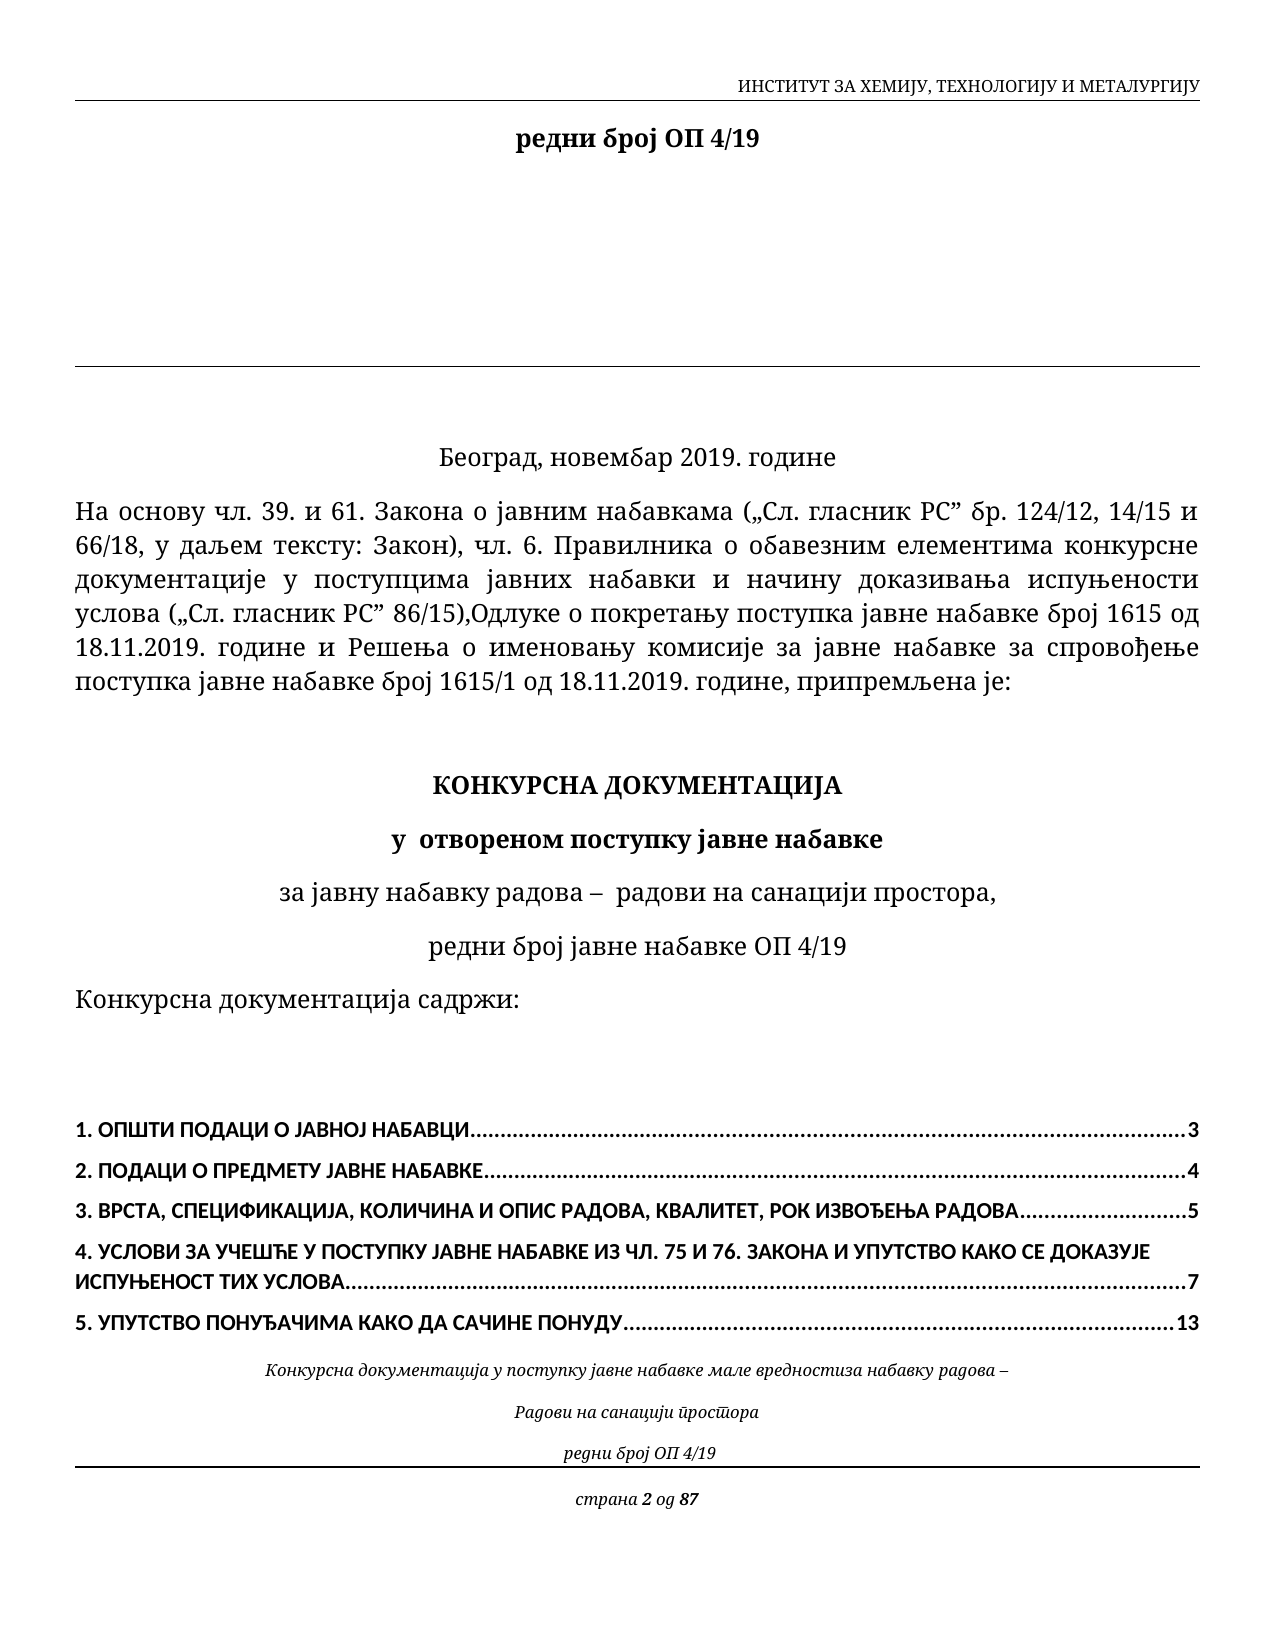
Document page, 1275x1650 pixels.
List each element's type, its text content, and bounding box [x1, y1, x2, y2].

text Конкурсна документација садржи: [75, 982, 1200, 1016]
text редни број јавне набавке ОП 4/19 [75, 928, 1200, 962]
text у отвореном поступку јавне набавке [75, 821, 1200, 855]
text Београд, новембар 2019. године [75, 440, 1200, 474]
text редни број ОП 4/19 [75, 120, 1200, 154]
text КОНКУРСНА ДОКУМЕНТАЦИЈА [75, 768, 1200, 802]
text за јавну набавку радова – радови на санацији простора, [75, 875, 1200, 909]
list На основу чл. 39. и 61. Закона о јавним набавкама („Сл. гласник РС” бр. 124/12, 14/15 и 66/18, у даљем тексту: Закон), чл. 6. Правилника о обавезним елементима конкурсне документације у поступцима јавних набавки и начину доказивања испуњености услова („Сл. гласник РС” 86/15),Одлуке о покретању поступка јавне набавке број 1615 од 18.11.2019. године и Решења о именовању комисије за јавне набавке за спровођење поступка јавне набавке број 1615/1 oд 18.11.2019. године, припремљена је: [75, 493, 1200, 698]
